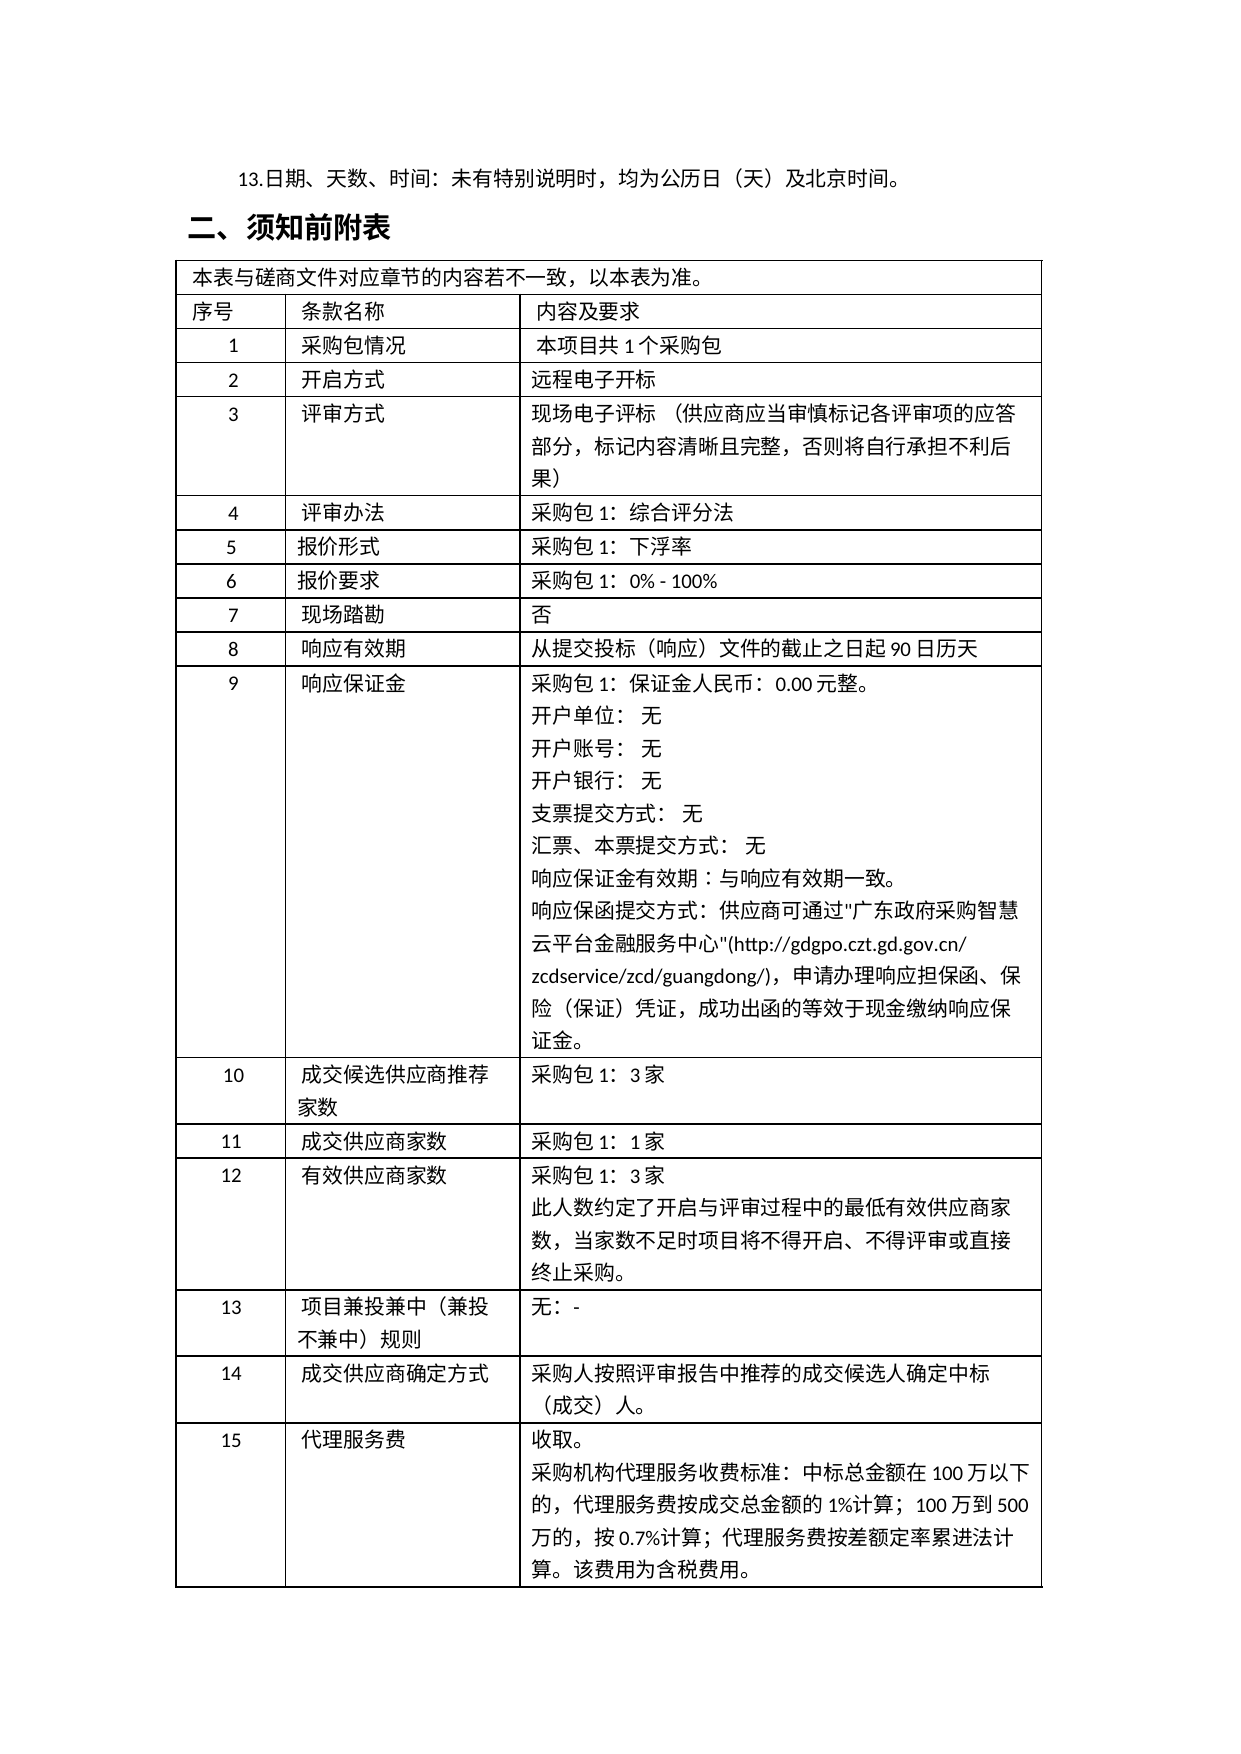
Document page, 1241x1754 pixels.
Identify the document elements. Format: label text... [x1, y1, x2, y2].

table_cell 现场电子评标 （供应商应当审慎标记各评审项的应答部分，标记内容清晰且完整，否则将自行承担不利后果） [521, 397, 1041, 495]
text 13.日期、天数、时间：未有特别说明时，均为公历日（天）及北京时间。 [187, 162, 1053, 194]
table_cell 远程电子开标 [521, 363, 1041, 396]
table_cell 采购包1：0% - 100% [521, 565, 1041, 597]
table_cell 本项目共1个采购包 [521, 329, 1041, 362]
table_cell 条款名称 [286, 295, 519, 328]
table_cell 采购包1：3家 [521, 1058, 1041, 1123]
table_cell 6 [177, 565, 285, 597]
table_cell 2 [177, 363, 285, 396]
table_cell 评审办法 [286, 496, 519, 529]
table_cell 11 [177, 1125, 285, 1157]
text 二、须知前附表 [187, 194, 1053, 259]
table_cell 3 [177, 397, 285, 495]
table_cell 报价形式 [286, 531, 519, 563]
table_cell 采购包1：3家 此人数约定了开启与评审过程中的最低有效供应商家数，当家数不足时项目将不得开启、不得评审或直接终止采购。 [521, 1159, 1041, 1289]
table_cell 采购包1：下浮率 [521, 531, 1041, 563]
table_cell 报价要求 [286, 565, 519, 597]
table_cell 无：- [521, 1291, 1041, 1355]
table_cell 12 [177, 1159, 285, 1289]
table_cell 响应保证金 [286, 667, 519, 1057]
table_cell 收取。 采购机构代理服务收费标准：中标总金额在100万以下的，代理服务费按成交总金额的1%计算；100万到500万的，按0.7%计算；代理服务费按差额定率累进法计算。该费用为含税费用。 [521, 1424, 1041, 1586]
table_cell 4 [177, 496, 285, 529]
table_cell 采购包1：保证金人民币：0.00元整。 开户单位： 无 开户账号： 无 开户银行： 无 支票提交方式： 无 汇票、本票提交方式： 无 响应保证金有效期∶与响应有效期一致。 响应保函提交方式：供应商可通过"广东政府采购智慧云平台金融服务中心"(http://gdgpo.czt.gd.gov.cn/zcdservice/zcd/guangdong/)，申请办理响应担保函、保险（保证）凭证，成功出函的等效于现金缴纳响应保证金。 [521, 667, 1041, 1057]
table_cell 10 [177, 1058, 285, 1123]
table_cell 9 [177, 667, 285, 1057]
table_cell 开启方式 [286, 363, 519, 396]
table_cell 成交供应商家数 [286, 1125, 519, 1157]
table_cell 内容及要求 [521, 295, 1041, 328]
table_cell 成交供应商确定方式 [286, 1357, 519, 1422]
table_cell 采购包情况 [286, 329, 519, 362]
table_cell 现场踏勘 [286, 599, 519, 631]
table_cell 7 [177, 599, 285, 631]
table_cell 15 [177, 1424, 285, 1586]
table_header 本表与磋商文件对应章节的内容若不一致，以本表为准。 [177, 261, 1041, 293]
table_cell 项目兼投兼中（兼投不兼中）规则 [286, 1291, 519, 1355]
table_cell 13 [177, 1291, 285, 1355]
table_cell 采购人按照评审报告中推荐的成交候选人确定中标（成交）人。 [521, 1357, 1041, 1422]
table_cell 8 [177, 633, 285, 665]
table_cell 成交候选供应商推荐家数 [286, 1058, 519, 1123]
table_cell 响应有效期 [286, 633, 519, 665]
table_cell 序号 [177, 295, 285, 328]
table_cell 评审方式 [286, 397, 519, 495]
table_cell 代理服务费 [286, 1424, 519, 1586]
table_cell 有效供应商家数 [286, 1159, 519, 1289]
table_cell 从提交投标（响应）文件的截止之日起90日历天 [521, 633, 1041, 665]
table_cell 14 [177, 1357, 285, 1422]
table_cell 1 [177, 329, 285, 362]
table_cell 5 [177, 531, 285, 563]
table_cell 否 [521, 599, 1041, 631]
table_cell 采购包1：1家 [521, 1125, 1041, 1157]
table_cell 采购包1：综合评分法 [521, 496, 1041, 529]
